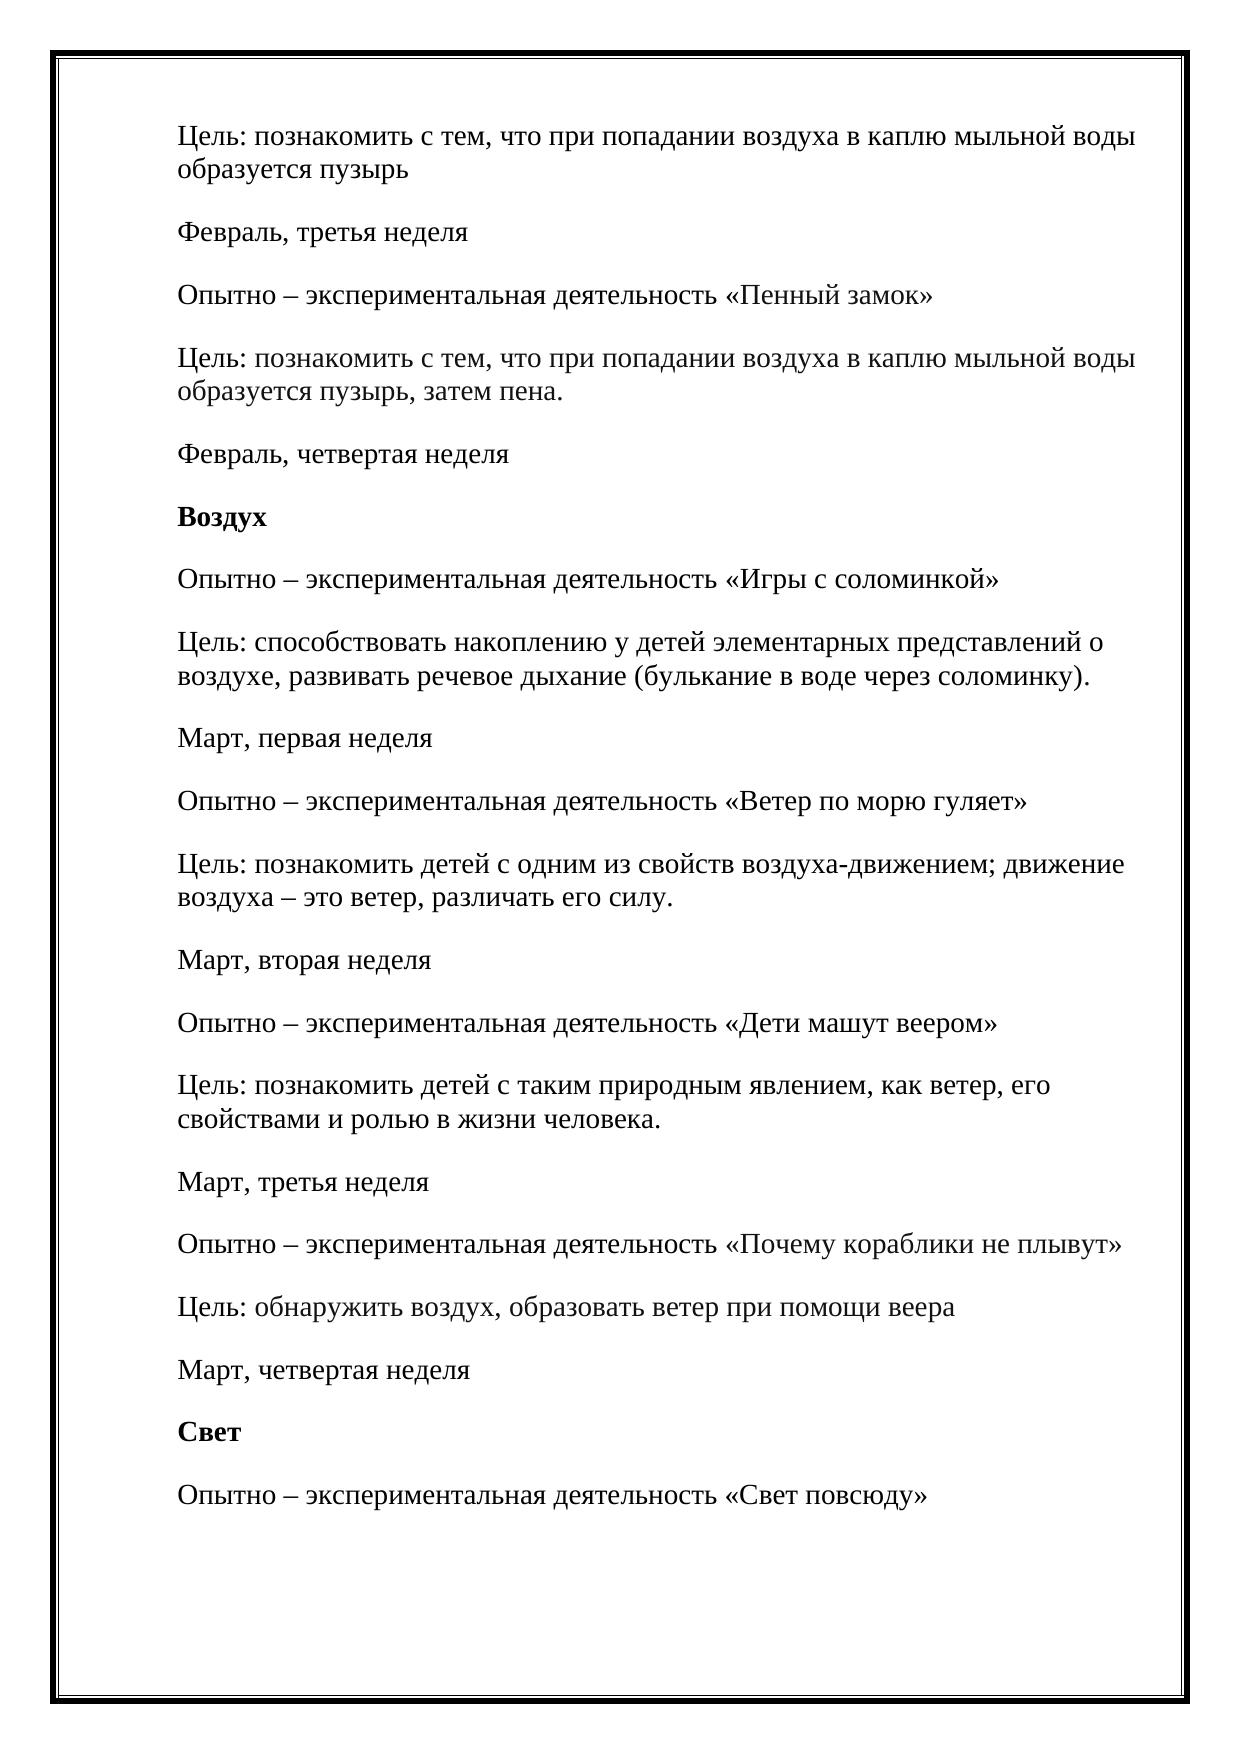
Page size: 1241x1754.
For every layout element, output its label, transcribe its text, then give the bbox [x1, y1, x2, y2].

text Февраль, четвертая неделя [177, 436, 1152, 469]
text Март, третья неделя [177, 1164, 1152, 1197]
text Воздух [177, 499, 1152, 532]
text Опытно – экспериментальная деятельность «Почему кораблики не плывут» [177, 1226, 1152, 1260]
text Цель: познакомить детей с таким природным явлением, как ветер, его свойствами и ролью в жизни человека. [177, 1067, 1152, 1134]
text Цель: способствовать накоплению у детей элементарных представлений о воздухе, развивать речевое дыхание (булькание в воде через соломинку). [177, 624, 1152, 691]
text Опытно – экспериментальная деятельность «Дети машут веером» [177, 1005, 1152, 1038]
text Цель: познакомить с тем, что при попадании воздуха в каплю мыльной воды образуется пузырь, затем пена. [177, 340, 1152, 407]
text Цель: познакомить с тем, что при попадании воздуха в каплю мыльной воды образуется пузырь [177, 118, 1152, 185]
text Февраль, третья неделя [177, 214, 1152, 248]
text Март, четвертая неделя [177, 1352, 1152, 1385]
text Свет [177, 1414, 1152, 1448]
text Опытно – экспериментальная деятельность «Игры с соломинкой» [177, 561, 1152, 595]
text Опытно – экспериментальная деятельность «Ветер по морю гуляет» [177, 783, 1152, 817]
text Опытно – экспериментальная деятельность «Пенный замок» [177, 277, 1152, 311]
text Опытно – экспериментальная деятельность «Свет повсюду» [177, 1477, 1152, 1511]
text Цель: обнаружить воздух, образовать ветер при помощи веера [177, 1289, 1152, 1323]
text Цель: познакомить детей с одним из свойств воздуха-движением; движение воздуха – это ветер, различать его силу. [177, 846, 1152, 913]
text Март, вторая неделя [177, 942, 1152, 976]
text Март, первая неделя [177, 720, 1152, 754]
